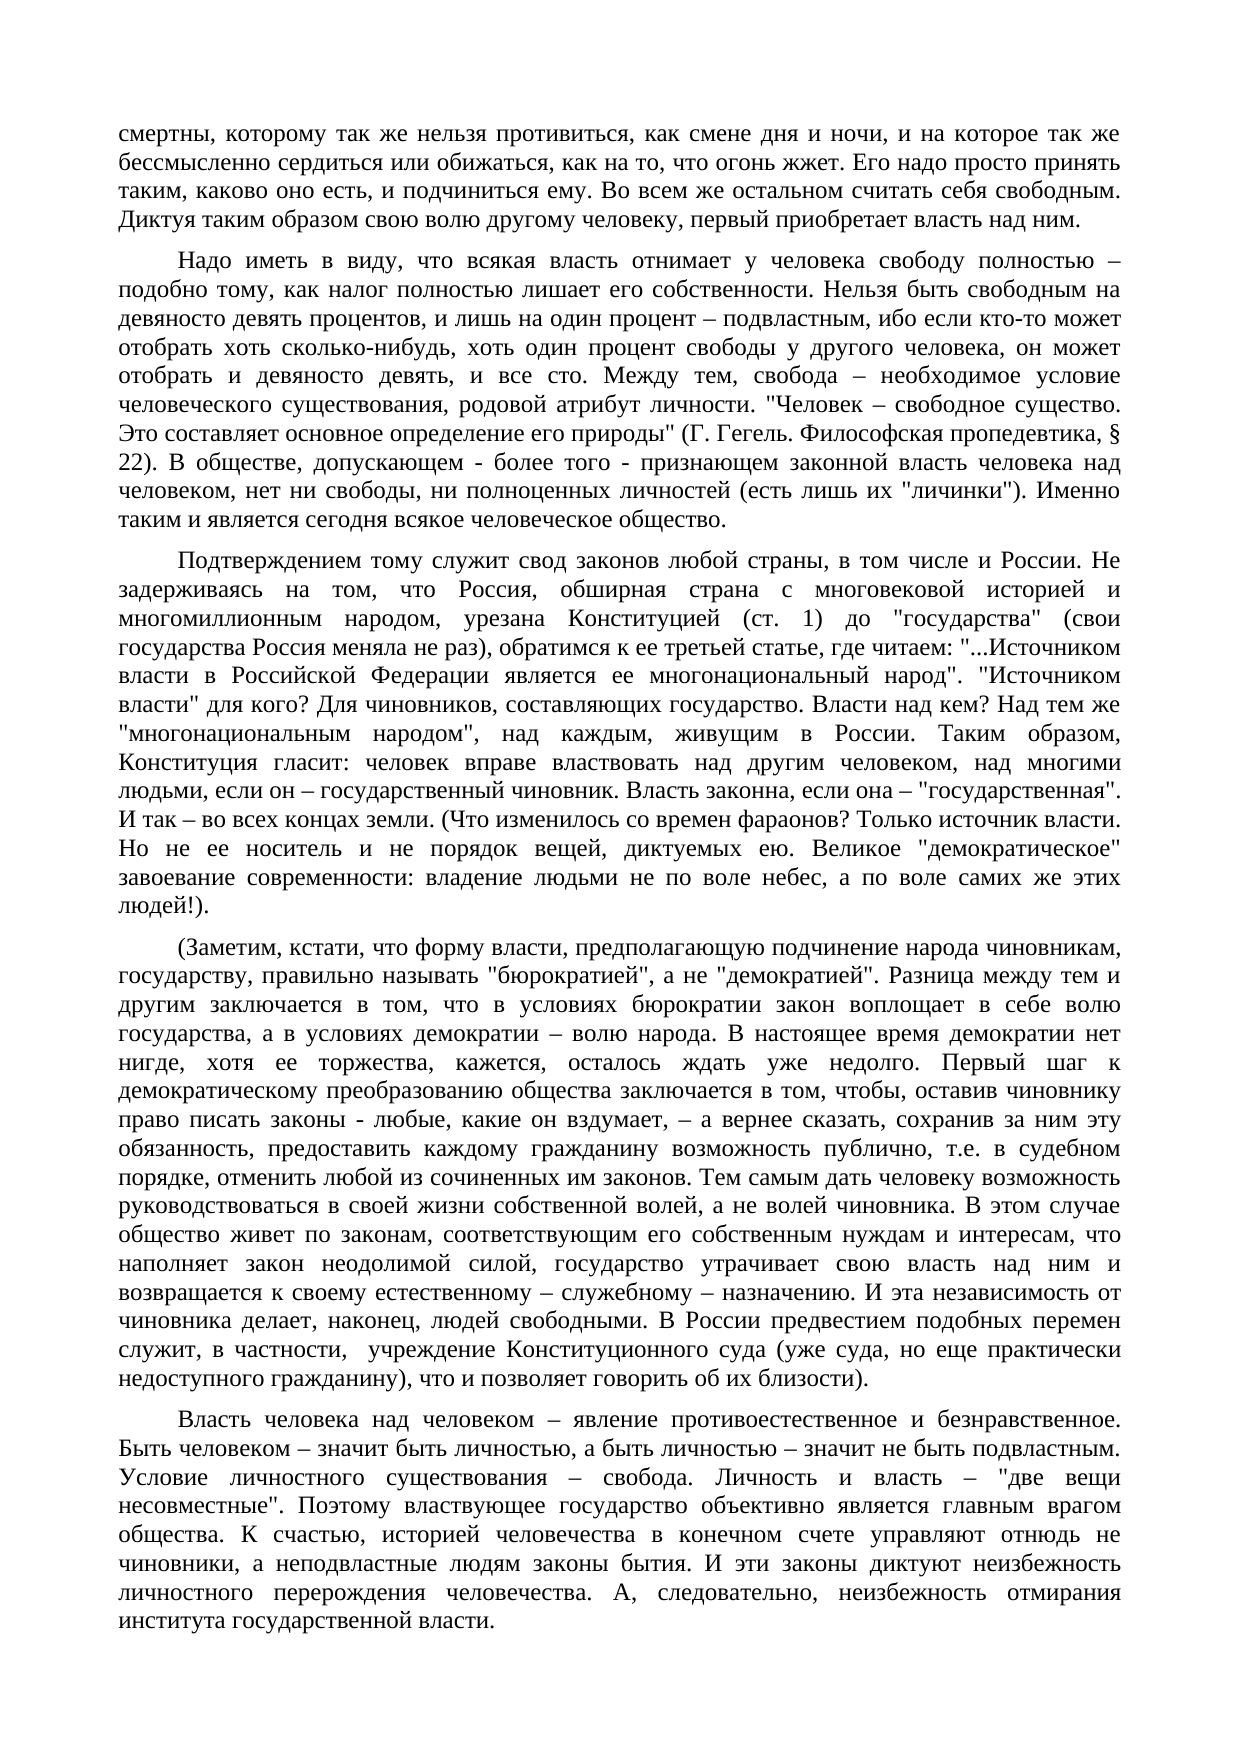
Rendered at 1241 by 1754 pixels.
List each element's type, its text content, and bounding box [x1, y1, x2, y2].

text Власть человека над человеком – явление противоестественное и безнравственное. Быть человеком – значит быть личностью, а быть личностью – значит не быть подвластным. Условие личностного существования – свобода. Личность и власть – "две вещи несовместные". Поэтому властвующее государство объективно является главным врагом общества. К счастью, историей человечества в конечном счете управляют отнюдь не чиновники, а неподвластные людям законы бытия. И эти законы диктуют неизбежность личностного перерождения человечества. А, следовательно, неизбежность отмирания института государственной власти. [118, 1404, 1122, 1634]
text Надо иметь в виду, что всякая власть отнимает у человека свободу полностью – подобно тому, как налог полностью лишает его собственности. Нельзя быть свободным на девяносто девять процентов, и лишь на один процент – подвластным, ибо если кто-то может отобрать хоть сколько-нибудь, хоть один процент свободы у другого человека, он может отобрать и девяносто девять, и все сто. Между тем, свобода – необходимое условие человеческого существования, родовой атрибут личности. "Человек – свободное существо. Это составляет основное определение его природы" (Г. Гегель. Философская пропедевтика, § 22). В обществе, допускающем - более того - признающем законной власть человека над человеком, нет ни свободы, ни полноценных личностей (есть лишь их "личинки"). Именно таким и является сегодня всякое человеческое общество. [118, 246, 1122, 533]
text (Заметим, кстати, что форму власти, предполагающую подчинение народа чиновникам, государству, правильно называть "бюрократией", а не "демократией". Разница между тем и другим заключается в том, что в условиях бюрократии закон воплощает в себе волю государства, а в условиях демократии – волю народа. В настоящее время демократии нет нигде, хотя ее торжества, кажется, осталось ждать уже недолго. Первый шаг к демократическому преобразованию общества заключается в том, чтобы, оставив чиновнику право писать законы - любые, какие он вздумает, – а вернее сказать, сохранив за ним эту обязанность, предоставить каждому гражданину возможность публично, т.е. в судебном порядке, отменить любой из сочиненных им законов. Тем самым дать человеку возможность руководствоваться в своей жизни собственной волей, а не волей чиновника. В этом случае общество живет по законам, соответствующим его собственным нуждам и интересам, что наполняет закон неодолимой силой, государство утрачивает свою власть над ним и возвращается к своему естественному – служебному – назначению. И эта независимость от чиновника делает, наконец, людей свободными. В России предвестием подобных перемен служит, в частности, учреждение Конституционного суда (уже суда, но еще практически недоступного гражданину), что и позволяет говорить об их близости). [118, 932, 1122, 1392]
text Подтверждением тому служит свод законов любой страны, в том числе и России. Не задерживаясь на том, что Россия, обширная страна с многовековой историей и многомиллионным народом, урезана Конституцией (ст. 1) до "государства" (свои государства Россия меняла не раз), обратимся к ее третьей статье, где читаем: "...Источником власти в Российской Федерации является ее многонациональный народ". "Источником власти" для кого? Для чиновников, составляющих государство. Власти над кем? Над тем же "многонациональным народом", над каждым, живущим в России. Таким образом, Конституция гласит: человек вправе властвовать над другим человеком, над многими людьми, если он – государственный чиновник. Власть законна, если она – "государственная". И так – во всех концах земли. (Что изменилось со времен фараонов? Только источник власти. Но не ее носитель и не порядок вещей, диктуемых ею. Великое "демократическое" завоевание современности: владение людьми не по воле небес, а по воле самих же этих людей!). [118, 546, 1122, 919]
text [118, 118, 1122, 233]
